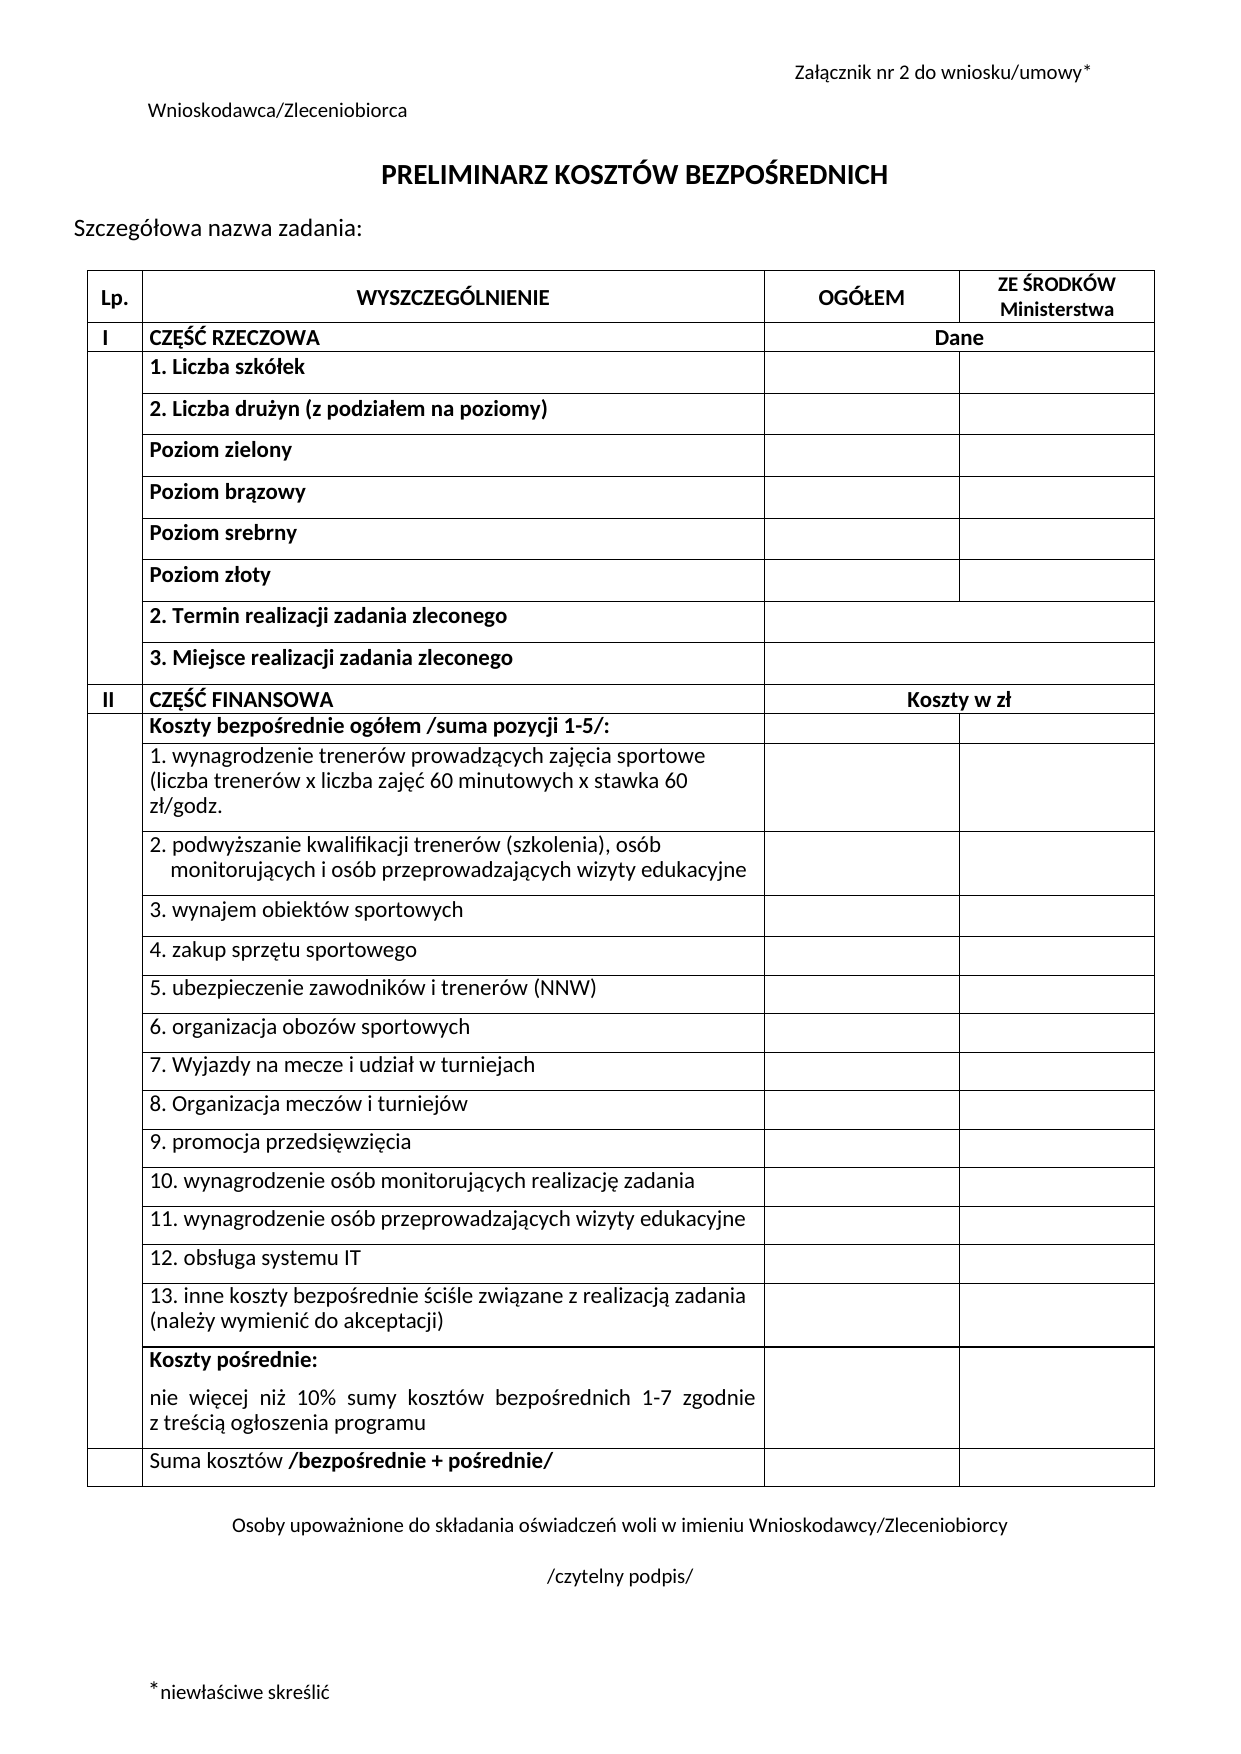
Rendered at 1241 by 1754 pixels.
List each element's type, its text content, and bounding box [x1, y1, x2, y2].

table_cell [960, 394, 1154, 434]
table_cell [960, 1014, 1154, 1052]
table_header OGÓŁEM [765, 271, 959, 322]
table_cell [960, 1449, 1154, 1486]
table_cell [960, 714, 1154, 742]
table_cell [960, 1053, 1154, 1090]
table_cell [765, 1014, 959, 1052]
table_cell [88, 714, 142, 1447]
table_cell [765, 1207, 959, 1244]
table_header Lp. [88, 271, 142, 322]
table_cell 9. promocja przedsięwzięcia [143, 1130, 764, 1167]
table_cell 2. Liczba drużyn (z podziałem na poziomy) [143, 394, 764, 434]
table_cell [765, 1449, 959, 1486]
text *niewłaściwe skreślić [148, 1675, 1093, 1706]
table_cell 5. ubezpieczenie zawodników i trenerów (NNW) [143, 976, 764, 1013]
table_cell [765, 1348, 959, 1447]
table_cell 8. Organizacja meczów i turniejów [143, 1091, 764, 1129]
table_cell 10. wynagrodzenie osób monitorujących realizację zadania [143, 1168, 764, 1206]
table_cell [765, 394, 959, 434]
table_cell [765, 1091, 959, 1129]
table_cell [765, 602, 1154, 642]
table_cell [765, 937, 959, 974]
table_cell [960, 477, 1154, 517]
table_cell [88, 352, 142, 684]
table_cell 6. organizacja obozów sportowych [143, 1014, 764, 1052]
table_cell [960, 896, 1154, 936]
table_cell [765, 560, 959, 601]
text /czytelny podpis/ [148, 1563, 1093, 1589]
text PRELIMINARZ KOSZTÓW BEZPOŚREDNICH [148, 156, 1122, 191]
table_cell [765, 744, 959, 831]
table_cell [765, 1130, 959, 1167]
table_cell [765, 1284, 959, 1346]
table_cell [765, 1053, 959, 1090]
table_cell [960, 1168, 1154, 1206]
table_cell 1. wynagrodzenie trenerów prowadzących zajęcia sportowe (liczba trenerów x liczba zajęć 60 minutowych x stawka 60 zł/godz. [143, 744, 764, 831]
text Szczegółowa nazwa zadania: [74, 212, 1108, 242]
table_cell [765, 1245, 959, 1283]
table_cell 1. Liczba szkółek [143, 352, 764, 393]
table_cell 3. wynajem obiektów sportowych [143, 896, 764, 936]
table_cell Poziom zielony [143, 435, 764, 476]
table_cell [765, 519, 959, 559]
table_cell [960, 435, 1154, 476]
table_cell 4. zakup sprzętu sportowego [143, 937, 764, 974]
table_cell 7. Wyjazdy na mecze i udział w turniejach [143, 1053, 764, 1090]
table_cell Koszty pośrednie: nie więcej niż 10% sumy kosztów bezpośrednich 1-7 zgodnie z treścią ogłoszenia programu [143, 1348, 764, 1447]
table_header ZE ŚRODKÓW Ministerstwa [960, 271, 1154, 322]
table_cell CZĘŚĆ FINANSOWA [143, 685, 764, 713]
text Załącznik nr 2 do wniosku/umowy* [369, 59, 1093, 84]
table_header WYSZCZEGÓLNIENIE [143, 271, 764, 322]
table_cell Poziom srebrny [143, 519, 764, 559]
table_cell I [88, 323, 142, 351]
table_cell [960, 976, 1154, 1013]
table_cell [765, 714, 959, 742]
table_cell [960, 560, 1154, 601]
table_cell II [88, 685, 142, 713]
table_cell [765, 832, 959, 894]
table_cell [960, 1130, 1154, 1167]
table_cell [960, 744, 1154, 831]
table_cell [765, 352, 959, 393]
table_cell 2. podwyższanie kwalifikacji trenerów (szkolenia), osób monitorujących i osób przeprowadzających wizyty edukacyjne [143, 832, 764, 894]
table_cell [765, 1168, 959, 1206]
table_cell 11. wynagrodzenie osób przeprowadzających wizyty edukacyjne [143, 1207, 764, 1244]
table_cell [765, 435, 959, 476]
table_cell [765, 643, 1154, 684]
table_cell Suma kosztów /bezpośrednie + pośrednie/ [143, 1449, 764, 1486]
table_cell [960, 352, 1154, 393]
table_cell [960, 832, 1154, 894]
table_cell 2. Termin realizacji zadania zleconego [143, 602, 764, 642]
table_cell Koszty bezpośrednie ogółem /suma pozycji 1-5/: [143, 714, 764, 742]
table_cell CZĘŚĆ RZECZOWA [143, 323, 764, 351]
table_cell [960, 1284, 1154, 1346]
table_cell [960, 1245, 1154, 1283]
table_cell 13. inne koszty bezpośrednie ściśle związane z realizacją zadania (należy wymienić do akceptacji) [143, 1284, 764, 1346]
table_cell [765, 976, 959, 1013]
text Wnioskodawca/Zleceniobiorca [148, 97, 1093, 123]
table_cell Poziom brązowy [143, 477, 764, 517]
table_cell Poziom złoty [143, 560, 764, 601]
table_cell Dane [765, 323, 1154, 351]
table_cell [960, 1348, 1154, 1447]
text Osoby upoważnione do składania oświadczeń woli w imieniu Wnioskodawcy/Zleceniobiorcy [148, 1512, 1093, 1538]
table_cell [960, 1207, 1154, 1244]
table_cell Koszty w zł [765, 685, 1154, 713]
table_cell [960, 1091, 1154, 1129]
table_cell 3. Miejsce realizacji zadania zleconego [143, 643, 764, 684]
table_cell [960, 937, 1154, 974]
table_cell [960, 519, 1154, 559]
table_cell [765, 896, 959, 936]
table_cell [765, 477, 959, 517]
table_cell 12. obsługa systemu IT [143, 1245, 764, 1283]
table_cell [88, 1449, 142, 1486]
